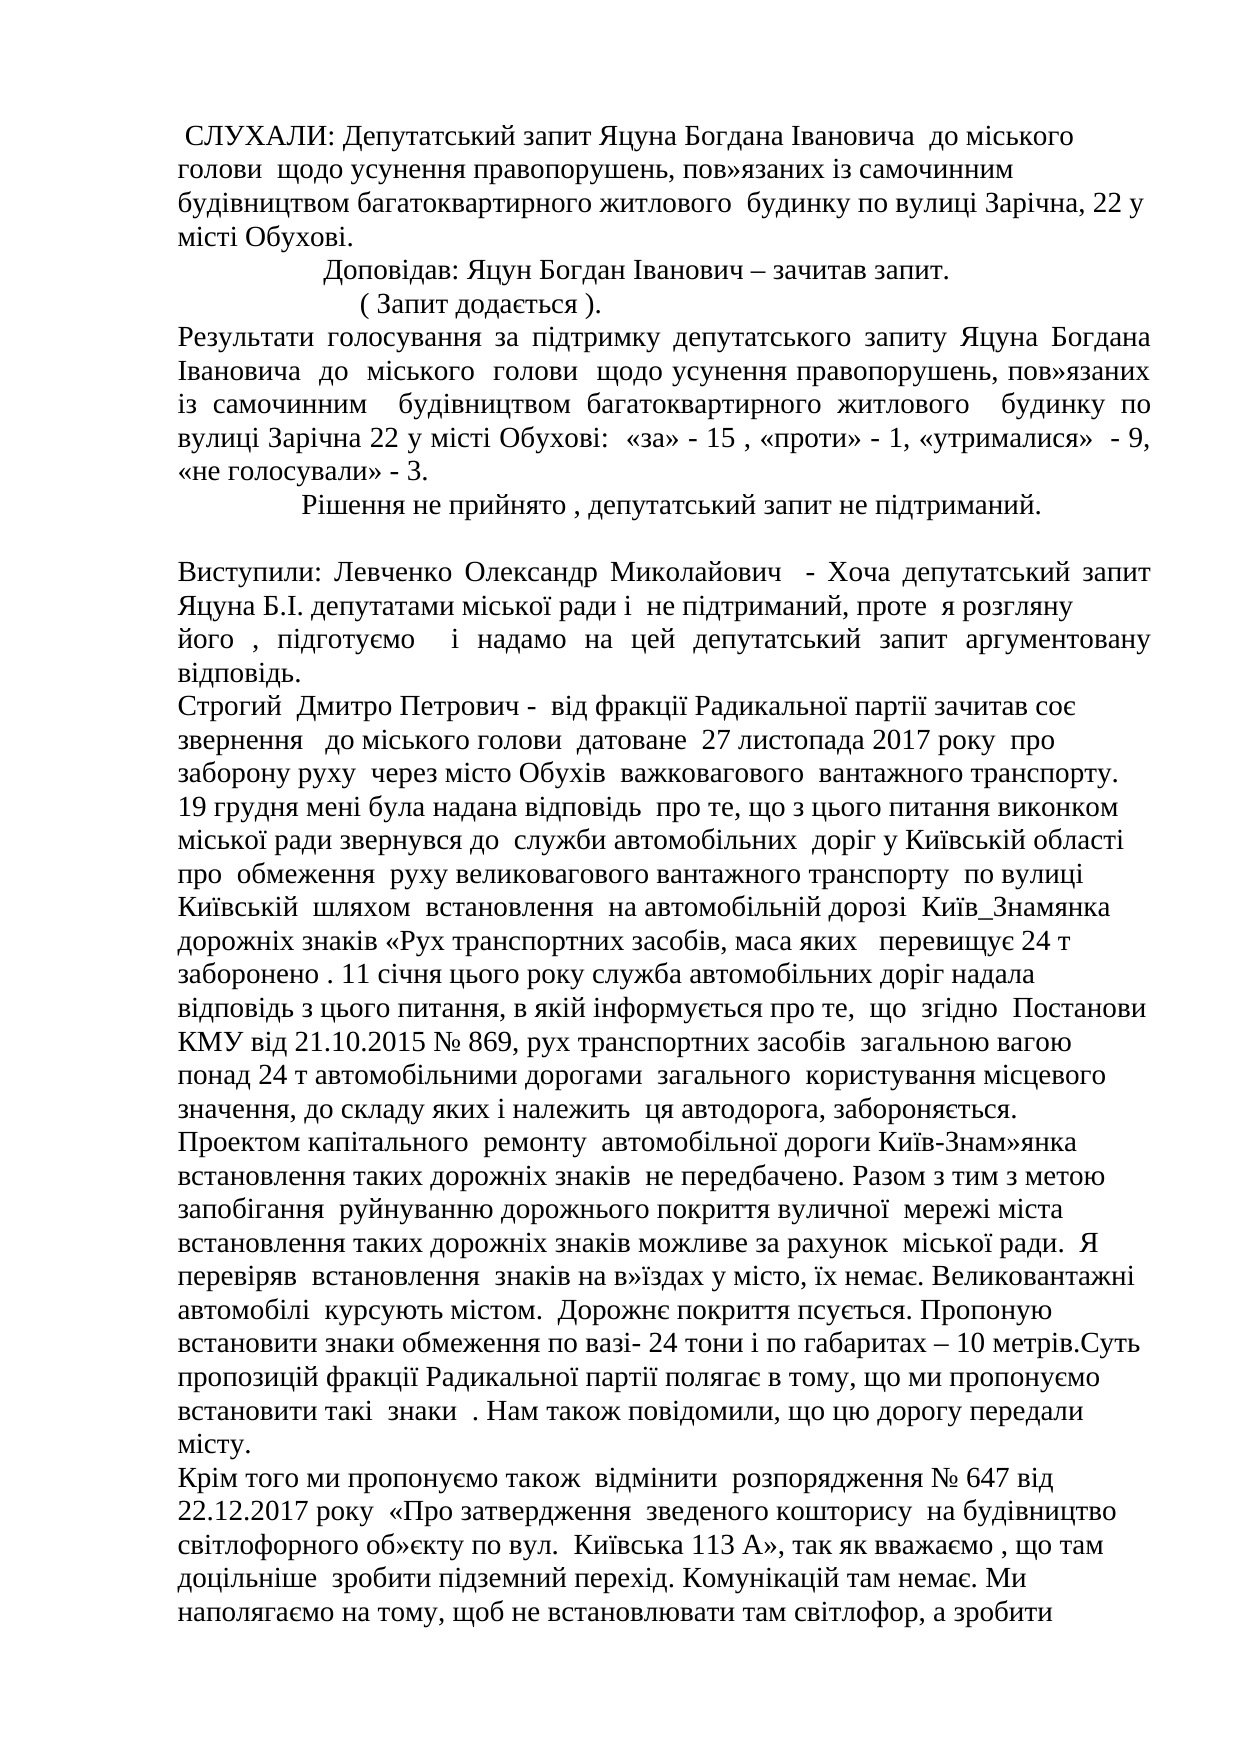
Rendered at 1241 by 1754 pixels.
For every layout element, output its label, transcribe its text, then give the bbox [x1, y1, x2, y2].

text Виступили: Левченко Олександр Миколайович - Хоча депутатський запит Яцуна Б.І. депутатами міської ради і не підтриманий, проте я розгляну [177, 554, 1152, 621]
text Доповідав: Яцун Богдан Іванович – зачитав запит. [177, 252, 1152, 286]
text СЛУХАЛИ: Депутатський запит Яцуна Богдана Івановича до міського голови щодо усунення правопорушень, пов»язаних із самочинним будівництвом багатоквартирного житлового будинку по вулиці Зарічна, 22 у місті Обухові. [177, 118, 1152, 252]
text Рішення не прийнято , депутатський запит не підтриманий. [177, 487, 1152, 521]
text Строгий Дмитро Петрович - від фракції Радикальної партії зачитав соє звернення до міського голови датоване 27 листопада 2017 року про заборону руху через місто Обухів важковагового вантажного транспорту. 19 грудня мені була надана відповідь про те, що з цього питання виконком міської ради звернувся до служби автомобільних доріг у Київській області про обмеження руху великовагового вантажного транспорту по вулиці Київській шляхом встановлення на автомобільній дорозі Київ_Знамянка дорожніх знаків «Рух транспортних засобів, маса яких перевищує 24 т заборонено . 11 січня цього року служба автомобільних доріг надала відповідь з цього питання, в якій інформується про те, що згідно Постанови КМУ від 21.10.2015 № 869, рух транспортних засобів загальною вагою понад 24 т автомобільними дорогами загального користування місцевого значення, до складу яких і належить ця автодорога, забороняється. Проектом капітального ремонту автомобільної дороги Київ-Знам»янка встановлення таких дорожніх знаків не передбачено. Разом з тим з метою запобігання руйнуванню дорожнього покриття вуличної мережі міста встановлення таких дорожніх знаків можливе за рахунок міської ради. Я перевіряв встановлення знаків на в»їздах у місто, їх немає. Великовантажні автомобілі курсують містом. Дорожнє покриття псується. Пропоную встановити знаки обмеження по вазі- 24 тони і по габаритах – 10 метрів.Суть пропозицій фракції Радикальної партії полягає в тому, що ми пропонуємо встановити такі знаки . Нам також повідомили, що цю дорогу передали місту. [177, 688, 1152, 1460]
text його , підготуємо і надамо на цей депутатський запит аргументовану відповідь. [177, 621, 1152, 688]
text Результати голосування за підтримку депутатського запиту Яцуна Богдана Івановича до міського голови щодо усунення правопорушень, пов»язаних із самочинним будівництвом багатоквартирного житлового будинку по вулиці Зарічна 22 у місті Обухові: «за» - 15 , «проти» - 1, «утрималися» - 9, «не голосували» - 3. [177, 319, 1152, 487]
text ( Запит додається ). [177, 286, 1152, 319]
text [177, 1460, 1152, 1627]
